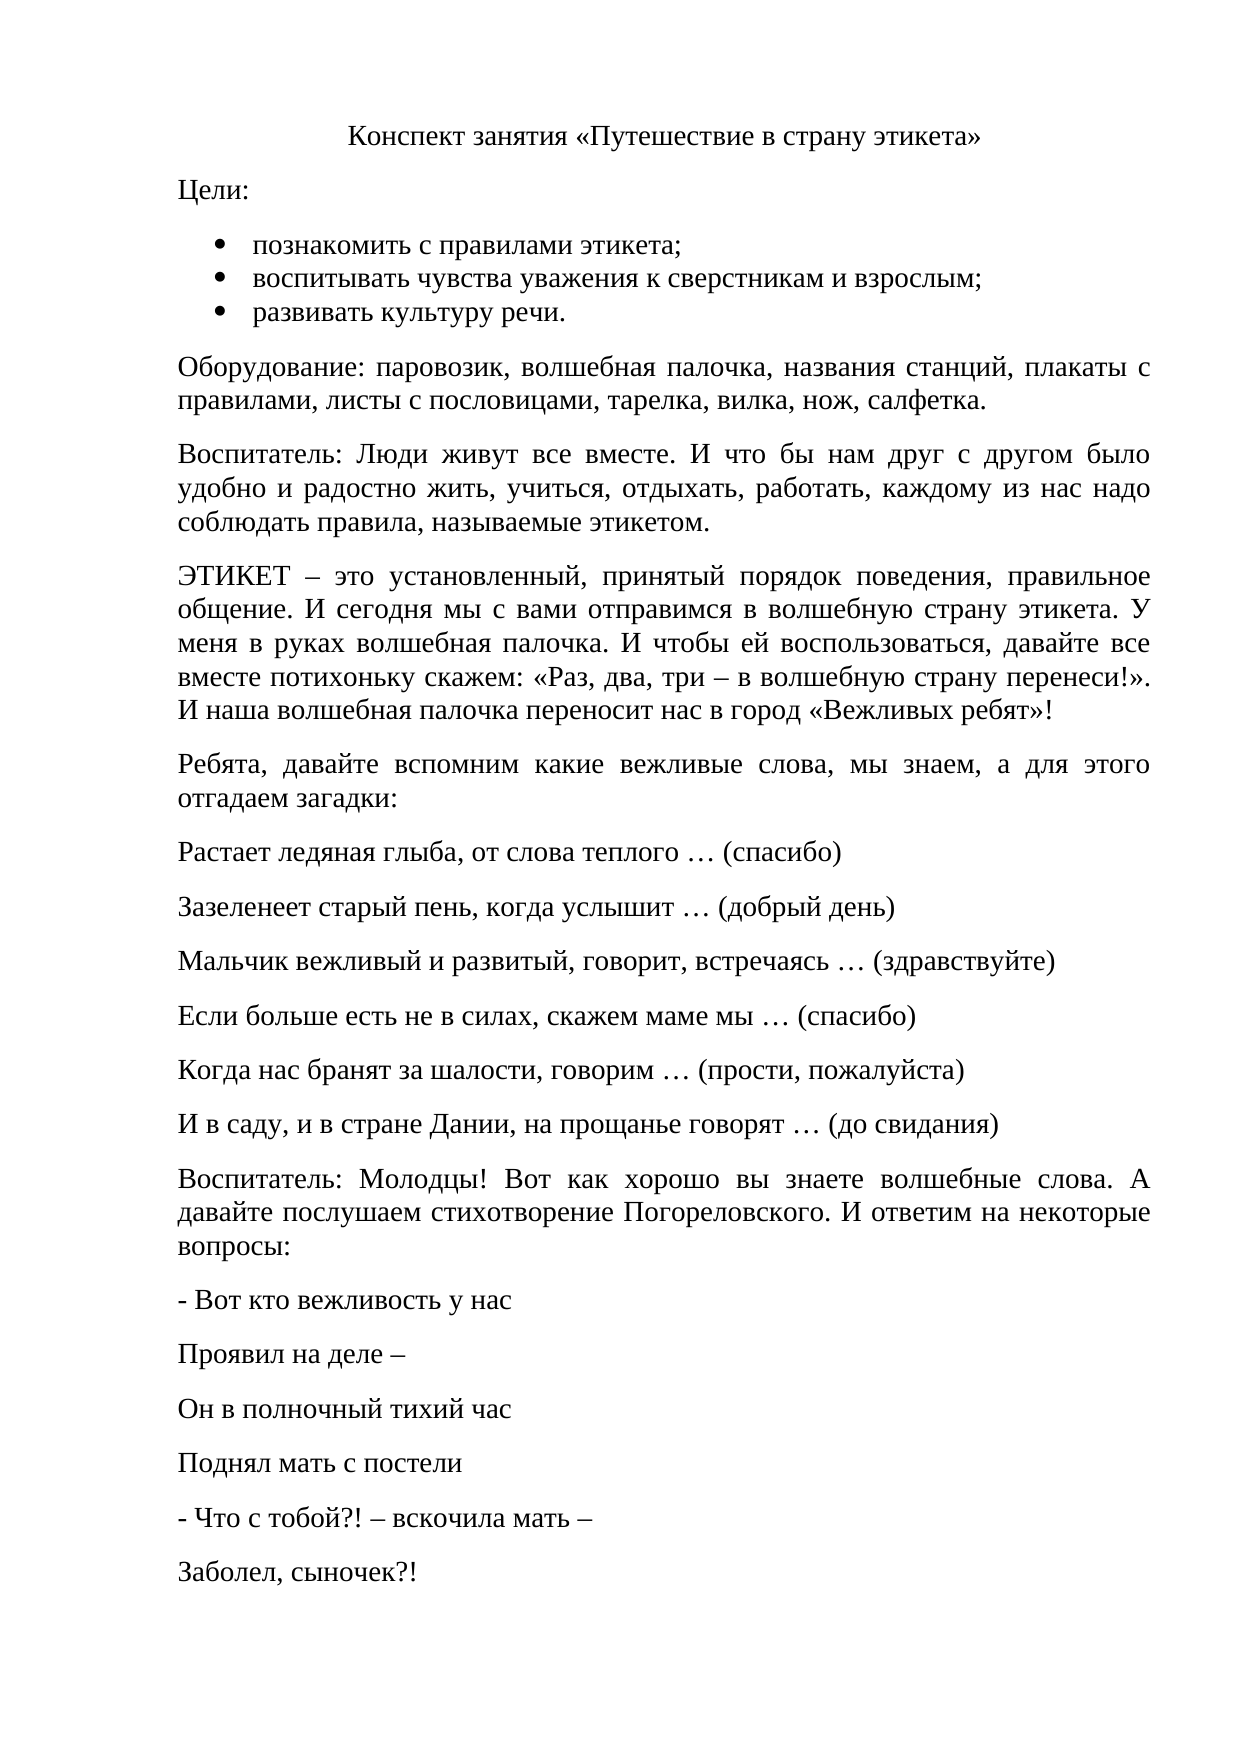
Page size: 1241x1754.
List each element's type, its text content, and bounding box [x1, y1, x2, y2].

text Оборудование: паровозик, волшебная палочка, названия станций, плакаты с правилами, листы с пословицами, тарелка, вилка, нож, салфетка. [177, 349, 1152, 416]
text Цели: [177, 172, 1152, 206]
text Воспитатель: Молодцы! Вот как хорошо вы знаете волшебные слова. А давайте послушаем стихотворение Погореловского. И ответим на некоторые вопросы: [177, 1161, 1152, 1261]
text Когда нас бранят за шалости, говорим … (прости, пожалуйста) [177, 1052, 1152, 1086]
text Растает ледяная глыба, от слова теплого … (спасибо) [177, 834, 1152, 868]
list развивать культуру речи. [215, 294, 1152, 328]
text И в саду, и в стране Дании, на прощанье говорят … (до свидания) [177, 1106, 1152, 1140]
text Воспитатель: Люди живут все вместе. И что бы нам друг с другом было удобно и радостно жить, учиться, отдыхать, работать, каждому из нас надо соблюдать правила, называемые этикетом. [177, 437, 1152, 537]
text Заболел, сыночек?! [177, 1554, 1152, 1588]
text Проявил на деле – [177, 1337, 1152, 1370]
list воспитывать чувства уважения к сверстникам и взрослым; [215, 261, 1152, 294]
text Если больше есть не в силах, скажем маме мы … (спасибо) [177, 998, 1152, 1031]
text Конспект занятия «Путешествие в страну этикета» [177, 118, 1152, 152]
text Зазеленеет старый пень, когда услышит … (добрый день) [177, 889, 1152, 922]
text Он в полночный тихий час [177, 1391, 1152, 1424]
list познакомить с правилами этикета; [215, 227, 1152, 261]
text Ребята, давайте вспомним какие вежливые слова, мы знаем, а для этого отгадаем загадки: [177, 747, 1152, 814]
text Поднял мать с постели [177, 1445, 1152, 1479]
text - Вот кто вежливость у нас [177, 1282, 1152, 1316]
text ЭТИКЕТ – это установленный, принятый порядок поведения, правильное общение. И сегодня мы с вами отправимся в волшебную страну этикета. У меня в руках волшебная палочка. И чтобы ей воспользоваться, давайте все вместе потихоньку скажем: «Раз, два, три – в волшебную страну перенеси!». И наша волшебная палочка переносит нас в город «Вежливых ребят»! [177, 558, 1152, 726]
text - Что с тобой?! – вскочила мать – [177, 1500, 1152, 1533]
text Мальчик вежливый и развитый, говорит, встречаясь … (здравствуйте) [177, 943, 1152, 977]
